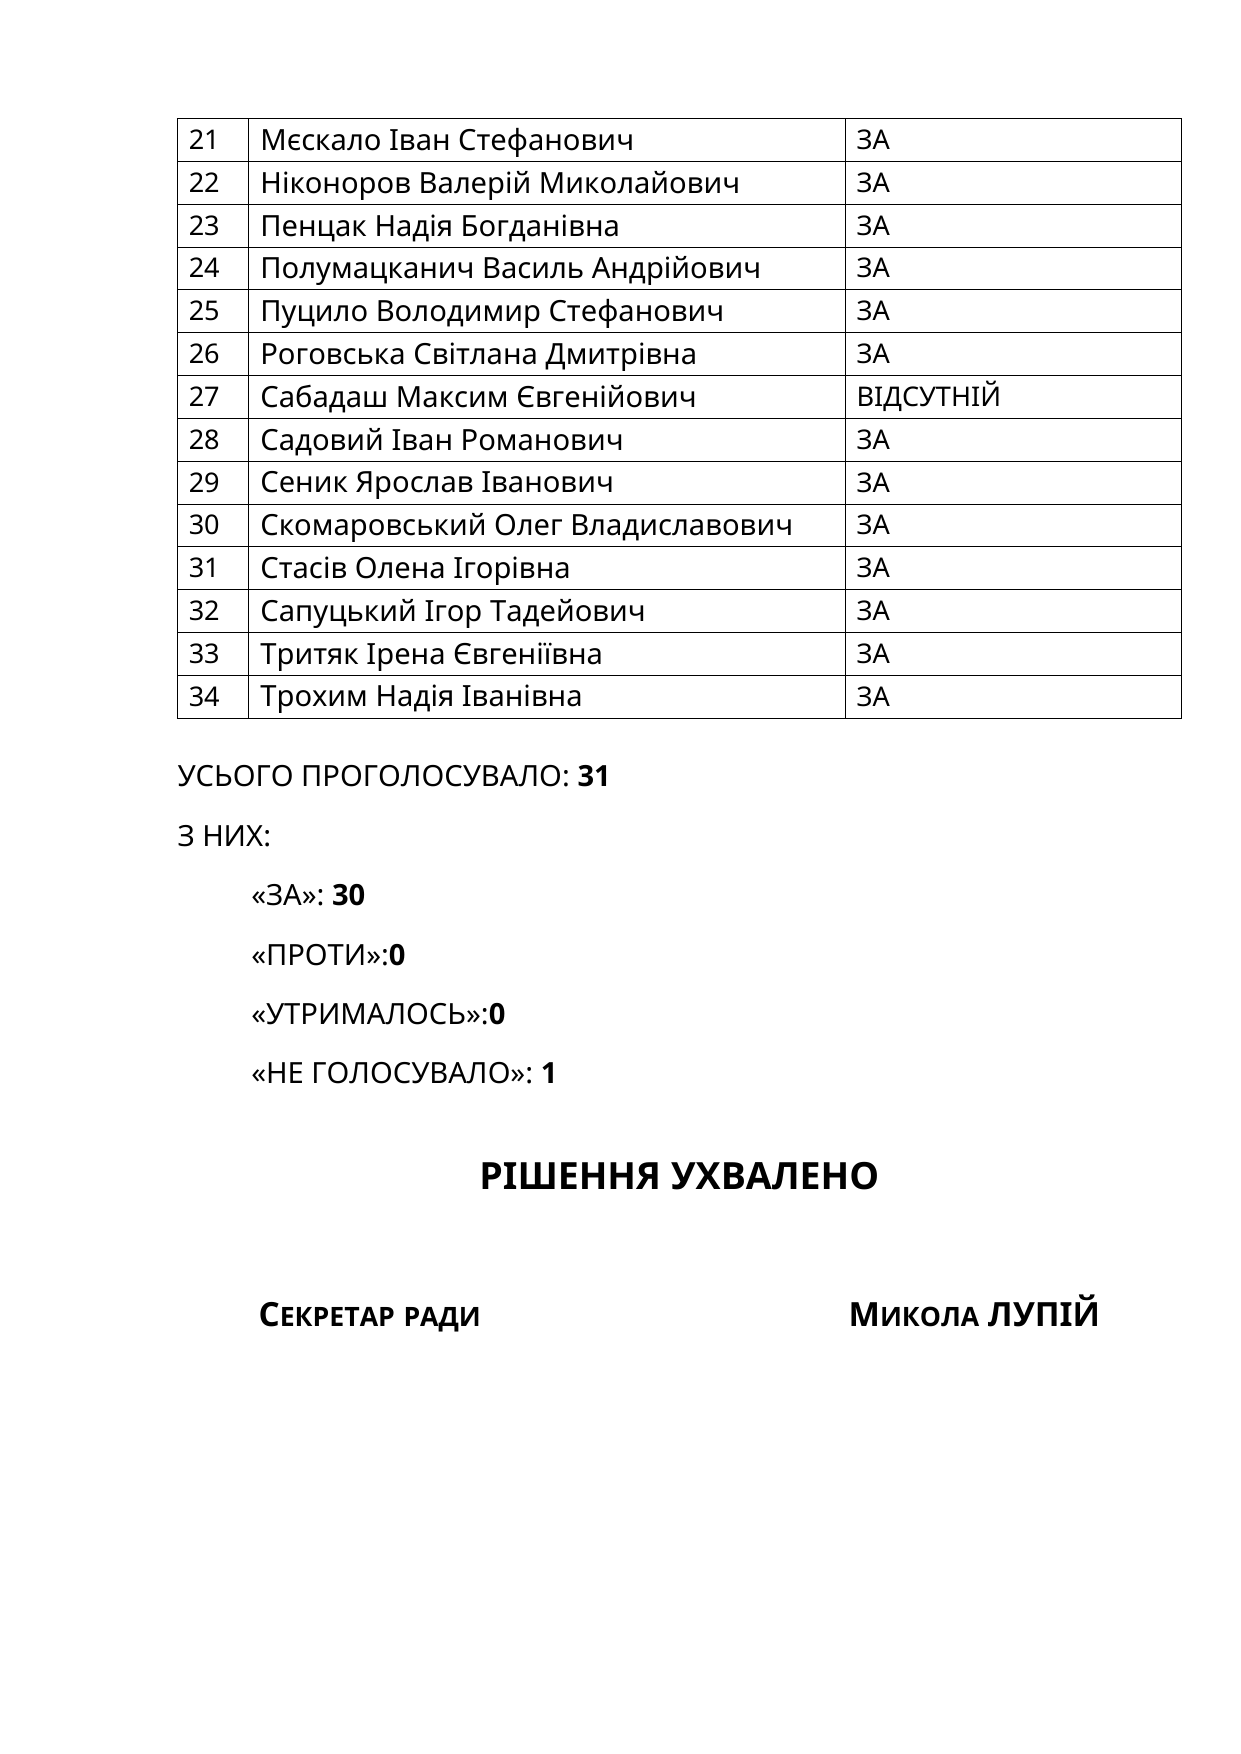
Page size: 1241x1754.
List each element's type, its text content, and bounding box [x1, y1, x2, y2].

table_cell ВІДСУТНІЙ [846, 376, 1181, 418]
table_cell 24 [178, 248, 248, 289]
table_cell 27 [178, 376, 248, 418]
table_cell Стасів Олена Ігорівна [249, 547, 845, 589]
table_cell ЗА [846, 248, 1181, 289]
text «НЕ ГОЛОСУВАЛО»: 1 [177, 1053, 1181, 1092]
table_cell ЗА [846, 119, 1181, 161]
table_cell ЗА [846, 505, 1181, 546]
table_cell ЗА [846, 333, 1181, 375]
text З НИХ: [177, 815, 1181, 854]
table_cell 32 [178, 590, 248, 632]
table_cell ЗА [846, 547, 1181, 589]
table_cell Пуцило Володимир Стефанович [249, 290, 845, 332]
table_cell 23 [178, 205, 248, 247]
table_cell 21 [178, 119, 248, 161]
table_cell Ніконоров Валерій Миколайович [249, 162, 845, 204]
table_cell Роговська Світлана Дмитрівна [249, 333, 845, 375]
table_cell ЗА [846, 462, 1181, 503]
table_cell Полумацканич Василь Андрійович [249, 248, 845, 289]
table_cell Скомаровський Олег Владиславович [249, 505, 845, 546]
table_cell ЗА [846, 205, 1181, 247]
table_cell Мєскало Іван Стефанович [249, 119, 845, 161]
table_cell Трохим Надія Іванівна [249, 676, 845, 717]
table_cell ЗА [846, 162, 1181, 204]
table_cell 26 [178, 333, 248, 375]
table_cell 30 [178, 505, 248, 546]
table_cell ЗА [846, 290, 1181, 332]
table_cell 28 [178, 419, 248, 461]
table_cell ЗА [846, 676, 1181, 717]
table_cell Сабадаш Максим Євгенійович [249, 376, 845, 418]
text «УТРИМАЛОСЬ»:0 [177, 993, 1181, 1033]
text Секретар ради Микола ЛУПІЙ [177, 1291, 1181, 1336]
table_cell 29 [178, 462, 248, 503]
table_cell 34 [178, 676, 248, 717]
table_cell Тритяк Ірена Євгеніївна [249, 633, 845, 675]
table_cell Сапуцький Ігор Тадейович [249, 590, 845, 632]
text «ЗА»: 30 [177, 874, 1181, 914]
table_cell ЗА [846, 590, 1181, 632]
table_cell 31 [178, 547, 248, 589]
table_cell Пенцак Надія Богданівна [249, 205, 845, 247]
table_cell 25 [178, 290, 248, 332]
text РІШЕННЯ УХВАЛЕНО [177, 1149, 1181, 1200]
table_cell 33 [178, 633, 248, 675]
table_cell ЗА [846, 419, 1181, 461]
table_cell Сеник Ярослав Іванович [249, 462, 845, 503]
table_cell 22 [178, 162, 248, 204]
table_cell ЗА [846, 633, 1181, 675]
text «ПРОТИ»:0 [177, 934, 1181, 973]
table_cell Садовий Іван Романович [249, 419, 845, 461]
text Усього проголосувало: 31 [177, 755, 1181, 795]
